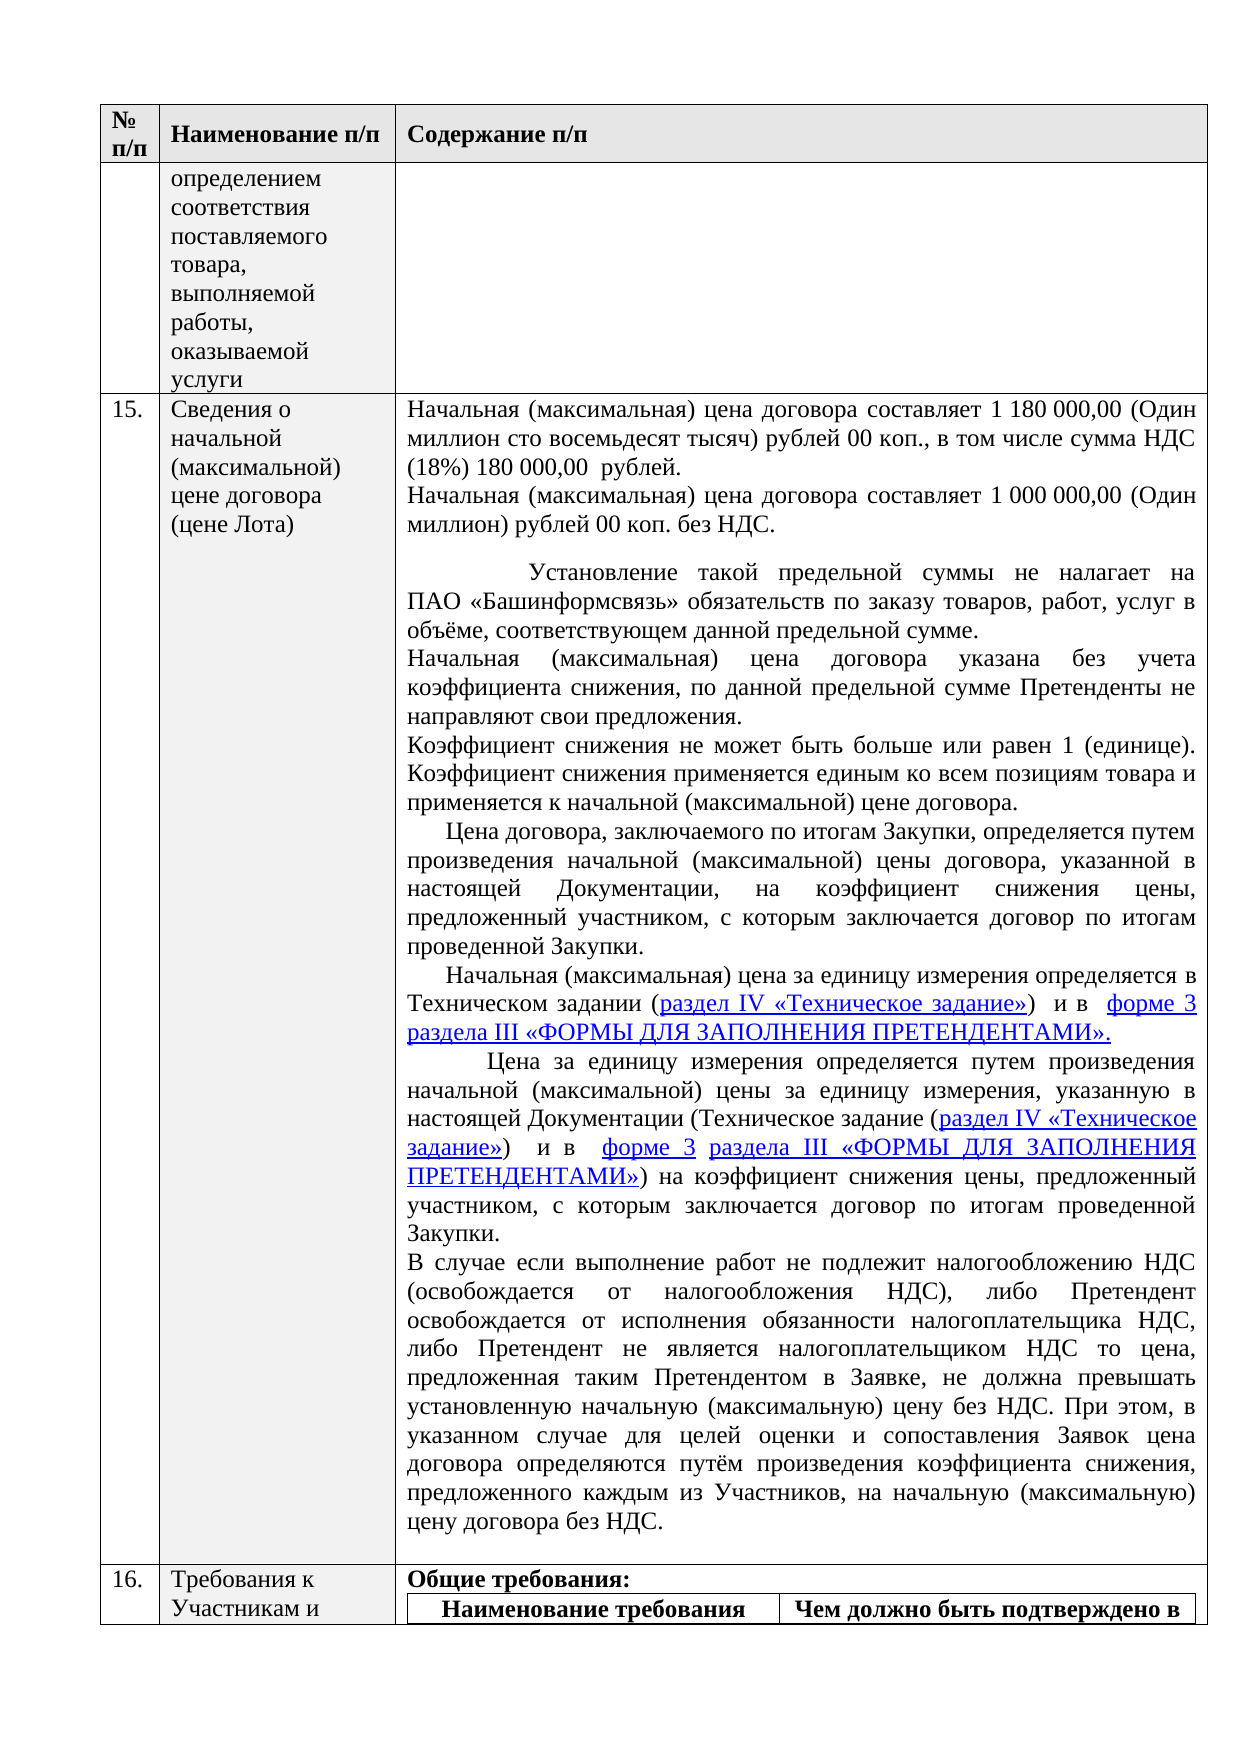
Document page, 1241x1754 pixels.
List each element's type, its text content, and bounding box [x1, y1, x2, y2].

table_header Содержание п/п [396, 105, 1207, 162]
table_header Наименование п/п [160, 105, 395, 162]
table_cell [101, 394, 159, 1563]
table_cell [101, 1565, 159, 1624]
table_cell [101, 163, 159, 393]
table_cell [160, 163, 395, 393]
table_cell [160, 1565, 395, 1624]
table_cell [396, 163, 1207, 393]
table_cell Начальная (максимальная) цена договора составляет 1 180 000,00 (Один миллион сто восемьдесят тысяч) рублей 00 коп., в том числе сумма НДС (18%) 180 000,00 рублей. Начальная (максимальная) цена договора составляет 1 000 000,00 (Один миллион) рублей 00 коп. без НДС. Установление такой предельной суммы не налагает на ПАО «Башинформсвязь» обязательств по заказу товаров, работ, услуг в объёме, соответствующем данной предельной сумме. Начальная (максимальная) цена договора указана без учета коэффициента снижения, по данной предельной сумме Претенденты не направляют свои предложения. Коэффициент снижения не может быть больше или равен 1 (единице). Коэффициент снижения применяется единым ко всем позициям товара и применяется к начальной (максимальной) цене договора. Цена договора, заключаемого по итогам Закупки, определяется путем произведения начальной (максимальной) цены договора, указанной в настоящей Документации, на коэффициент снижения цены, предложенный участником, с которым заключается договор по итогам проведенной Закупки. Начальная (максимальная) цена за единицу измерения определяется в Техническом задании (раздел IV «Техническое задание») и в форме 3 раздела III «ФОРМЫ ДЛЯ ЗАПОЛНЕНИЯ ПРЕТЕНДЕНТАМИ». Цена за единицу измерения определяется путем произведения начальной (максимальной) цены за единицу измерения, указанную в настоящей Документации (Техническое задание (раздел IV «Техническое задание») и в форме 3 раздела III «ФОРМЫ ДЛЯ ЗАПОЛНЕНИЯ ПРЕТЕНДЕНТАМИ») на коэффициент снижения цены, предложенный участником, с которым заключается договор по итогам проведенной Закупки. В случае если выполнение работ не подлежит налогообложению НДС (освобождается от налогообложения НДС), либо Претендент освобождается от исполнения обязанности налогоплательщика НДС, либо Претендент не является налогоплательщиком НДС то цена, предложенная таким Претендентом в Заявке, не должна превышать установленную начальную (максимальную) цену без НДС. При этом, в указанном случае для целей оценки и сопоставления Заявок цена договора определяются путём произведения коэффициента снижения, предложенного каждым из Участников, на начальную (максимальную) цену договора без НДС. [396, 394, 1207, 1563]
table_cell Сведения о начальной (максимальной) цене договора (цене Лота) [160, 394, 395, 1563]
table_header № п/п [101, 105, 159, 162]
